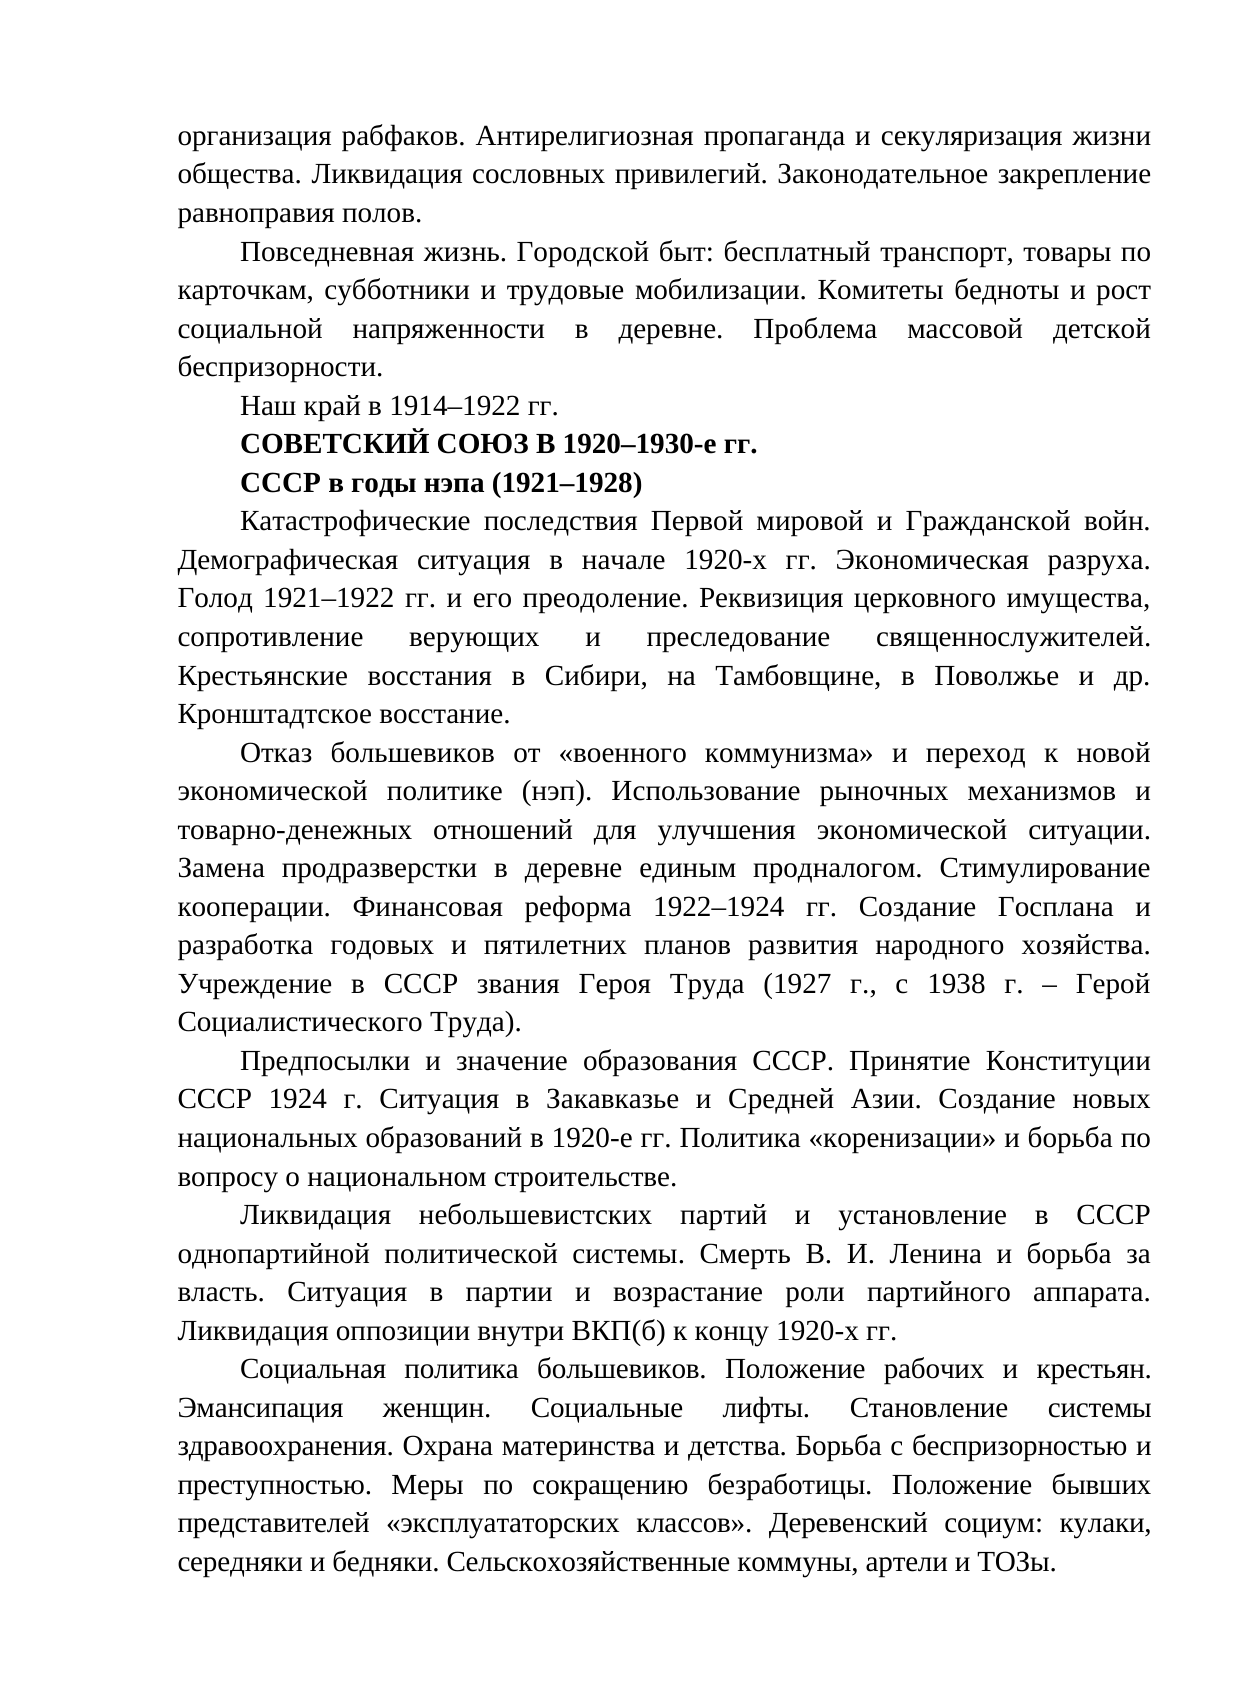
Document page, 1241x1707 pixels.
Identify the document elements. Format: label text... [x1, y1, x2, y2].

text Ликвидация небольшевистских партий и установление в СССР однопартийной политической системы. Смерть В. И. Ленина и борьба за власть. Ситуация в партии и возрастание роли партийного аппарата. Ликвидация оппозиции внутри ВКП(б) к концу 1920-х гг. [177, 1197, 1152, 1346]
text СССР в годы нэпа (1921–1928) [177, 465, 1152, 498]
text Отказ большевиков от «военного коммунизма» и переход к новой экономической политике (нэп). Использование рыночных механизмов и товарно-денежных отношений для улучшения экономической ситуации. Замена продразверстки в деревне единым продналогом. Стимулирование кооперации. Финансовая реформа 1922–1924 гг. Создание Госплана и разработка годовых и пятилетних планов развития народного хозяйства. Учреждение в СССР звания Героя Труда (1927 г., с 1938 г. – Герой Социалистического Труда). [177, 735, 1152, 1038]
text Катастрофические последствия Первой мировой и Гражданской войн. Демографическая ситуация в начале 1920-х гг. Экономическая разруха. Голод 1921–1922 гг. и его преодоление. Реквизиция церковного имущества, сопротивление верующих и преследование священнослужителей. Крестьянские восстания в Сибири, на Тамбовщине, в Поволжье и др. Кронштадтское восстание. [177, 503, 1152, 730]
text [177, 118, 1152, 229]
text Предпосылки и значение образования СССР. Принятие Конституции СССР 1924 г. Ситуация в Закавказье и Средней Азии. Создание новых национальных образований в 1920-е гг. Политика «коренизации» и борьба по вопросу о национальном строительстве. [177, 1043, 1152, 1192]
text Наш край в 1914–1922 гг. [177, 388, 1152, 421]
text Повседневная жизнь. Городской быт: бесплатный транспорт, товары по карточкам, субботники и трудовые мобилизации. Комитеты бедноты и рост социальной напряженности в деревне. Проблема массовой детской беспризорности. [177, 234, 1152, 383]
text СОВЕТСКИЙ СОЮЗ В 1920–1930-е гг. [177, 426, 1152, 460]
text Социальная политика большевиков. Положение рабочих и крестьян. Эмансипация женщин. Социальные лифты. Становление системы здравоохранения. Охрана материнства и детства. Борьба с беспризорностью и преступностью. Меры по сокращению безработицы. Положение бывших представителей «эксплуататорских классов». Деревенский социум: кулаки, середняки и бедняки. Сельскохозяйственные коммуны, артели и ТОЗы. [177, 1351, 1152, 1578]
